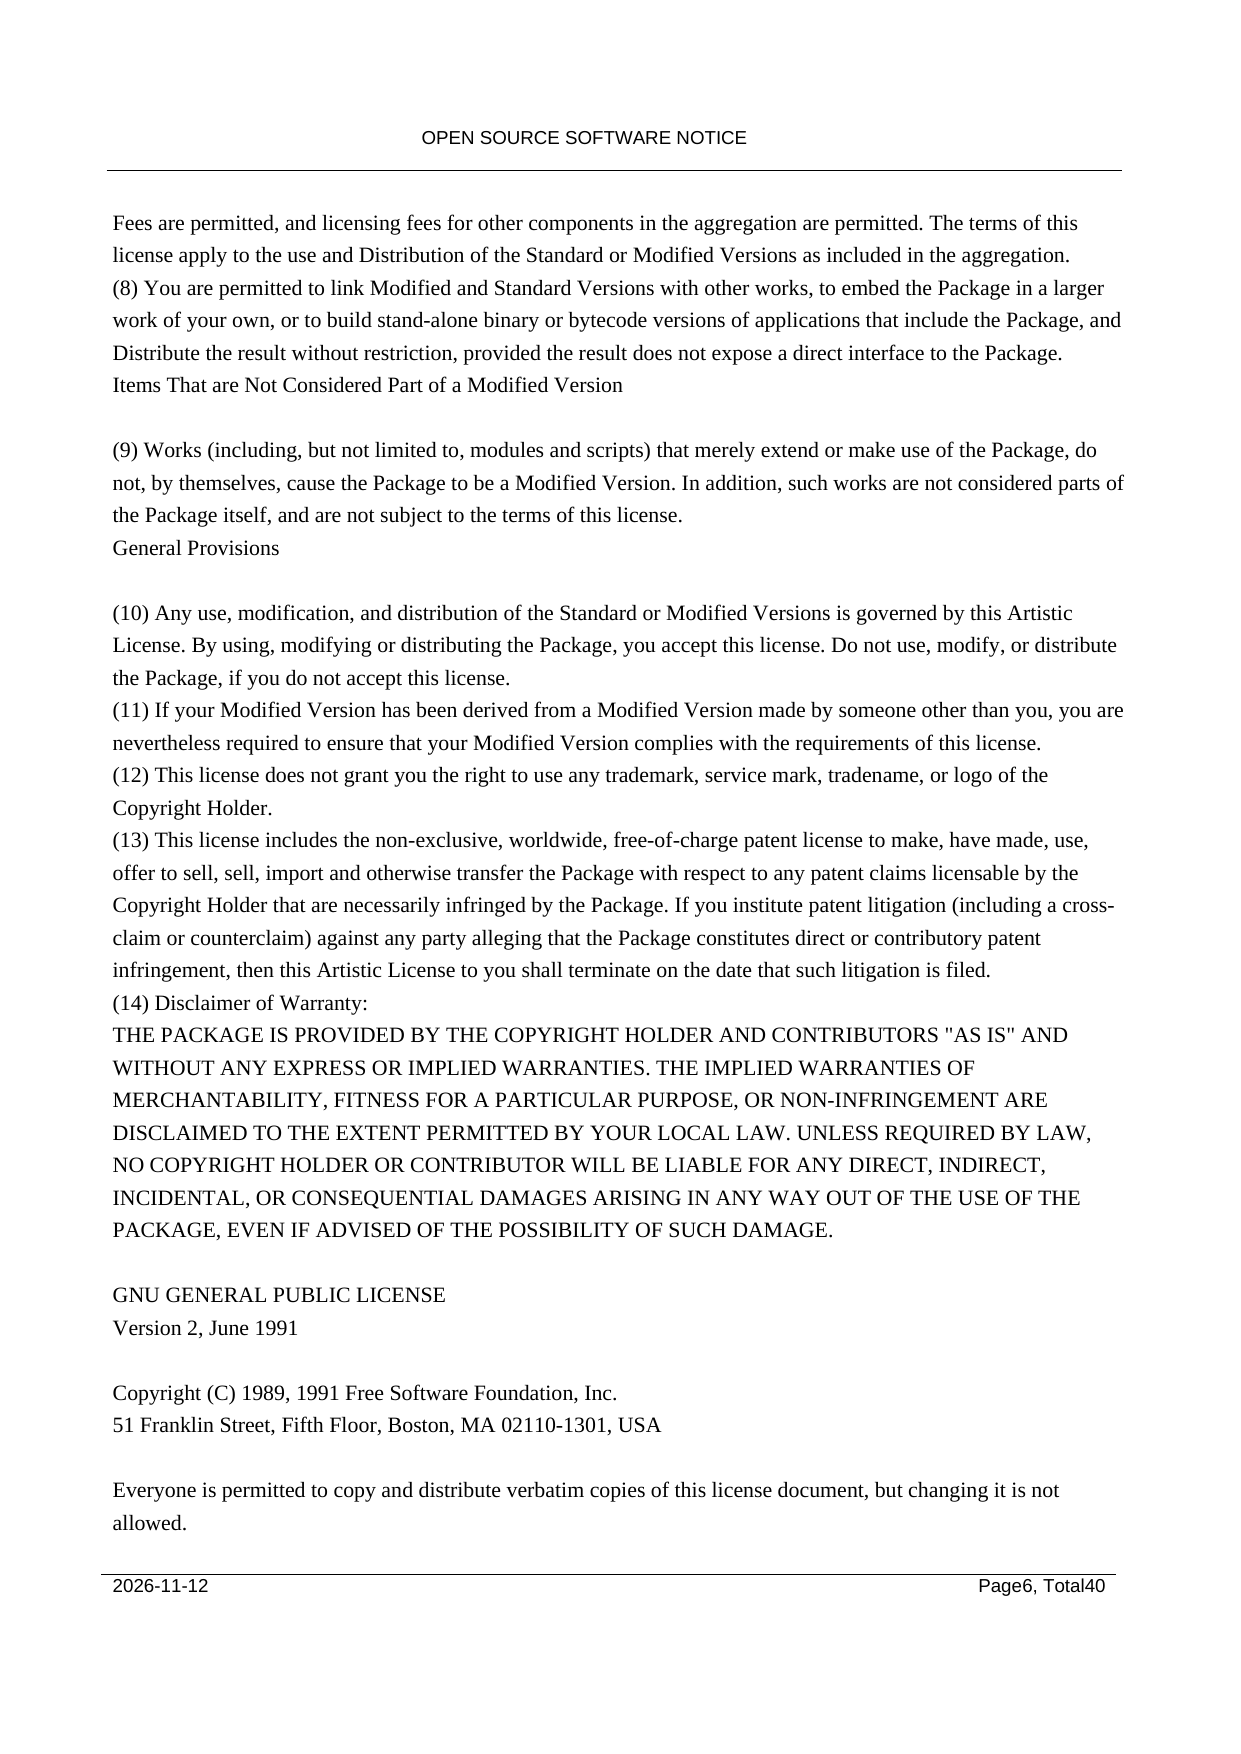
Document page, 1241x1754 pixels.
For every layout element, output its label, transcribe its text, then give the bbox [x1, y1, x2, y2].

text (12) This license does not grant you the right to use any trademark, service mark, tradename, or logo of the Copyright Holder. [112, 759, 1128, 824]
text (10) Any use, modification, and distribution of the Standard or Modified Versions is governed by this Artistic License. By using, modifying or distributing the Package, you accept this license. Do not use, modify, or distribute the Package, if you do not accept this license. [112, 596, 1128, 694]
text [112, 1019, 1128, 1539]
text (14) Disclaimer of Warranty: [112, 986, 1128, 1019]
text General Provisions [112, 531, 1128, 564]
text (8) You are permitted to link Modified and Standard Versions with other works, to embed the Package in a larger work of your own, or to build stand-alone binary or bytecode versions of applications that include the Package, and Distribute the result without restriction, provided the result does not expose a direct interface to the Package. [112, 271, 1128, 369]
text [112, 206, 1128, 271]
text (13) This license includes the non-exclusive, worldwide, free-of-charge patent license to make, have made, use, offer to sell, sell, import and otherwise transfer the Package with respect to any patent claims licensable by the Copyright Holder that are necessarily infringed by the Package. If you institute patent litigation (including a cross-claim or counterclaim) against any party alleging that the Package constitutes direct or contributory patent infringement, then this Artistic License to you shall terminate on the date that such litigation is filed. [112, 824, 1128, 986]
text Items That are Not Considered Part of a Modified Version [112, 369, 1128, 401]
text (11) If your Modified Version has been derived from a Modified Version made by someone other than you, you are nevertheless required to ensure that your Modified Version complies with the requirements of this license. [112, 694, 1128, 759]
text (9) Works (including, but not limited to, modules and scripts) that merely extend or make use of the Package, do not, by themselves, cause the Package to be a Modified Version. In addition, such works are not considered parts of the Package itself, and are not subject to the terms of this license. [112, 434, 1128, 531]
